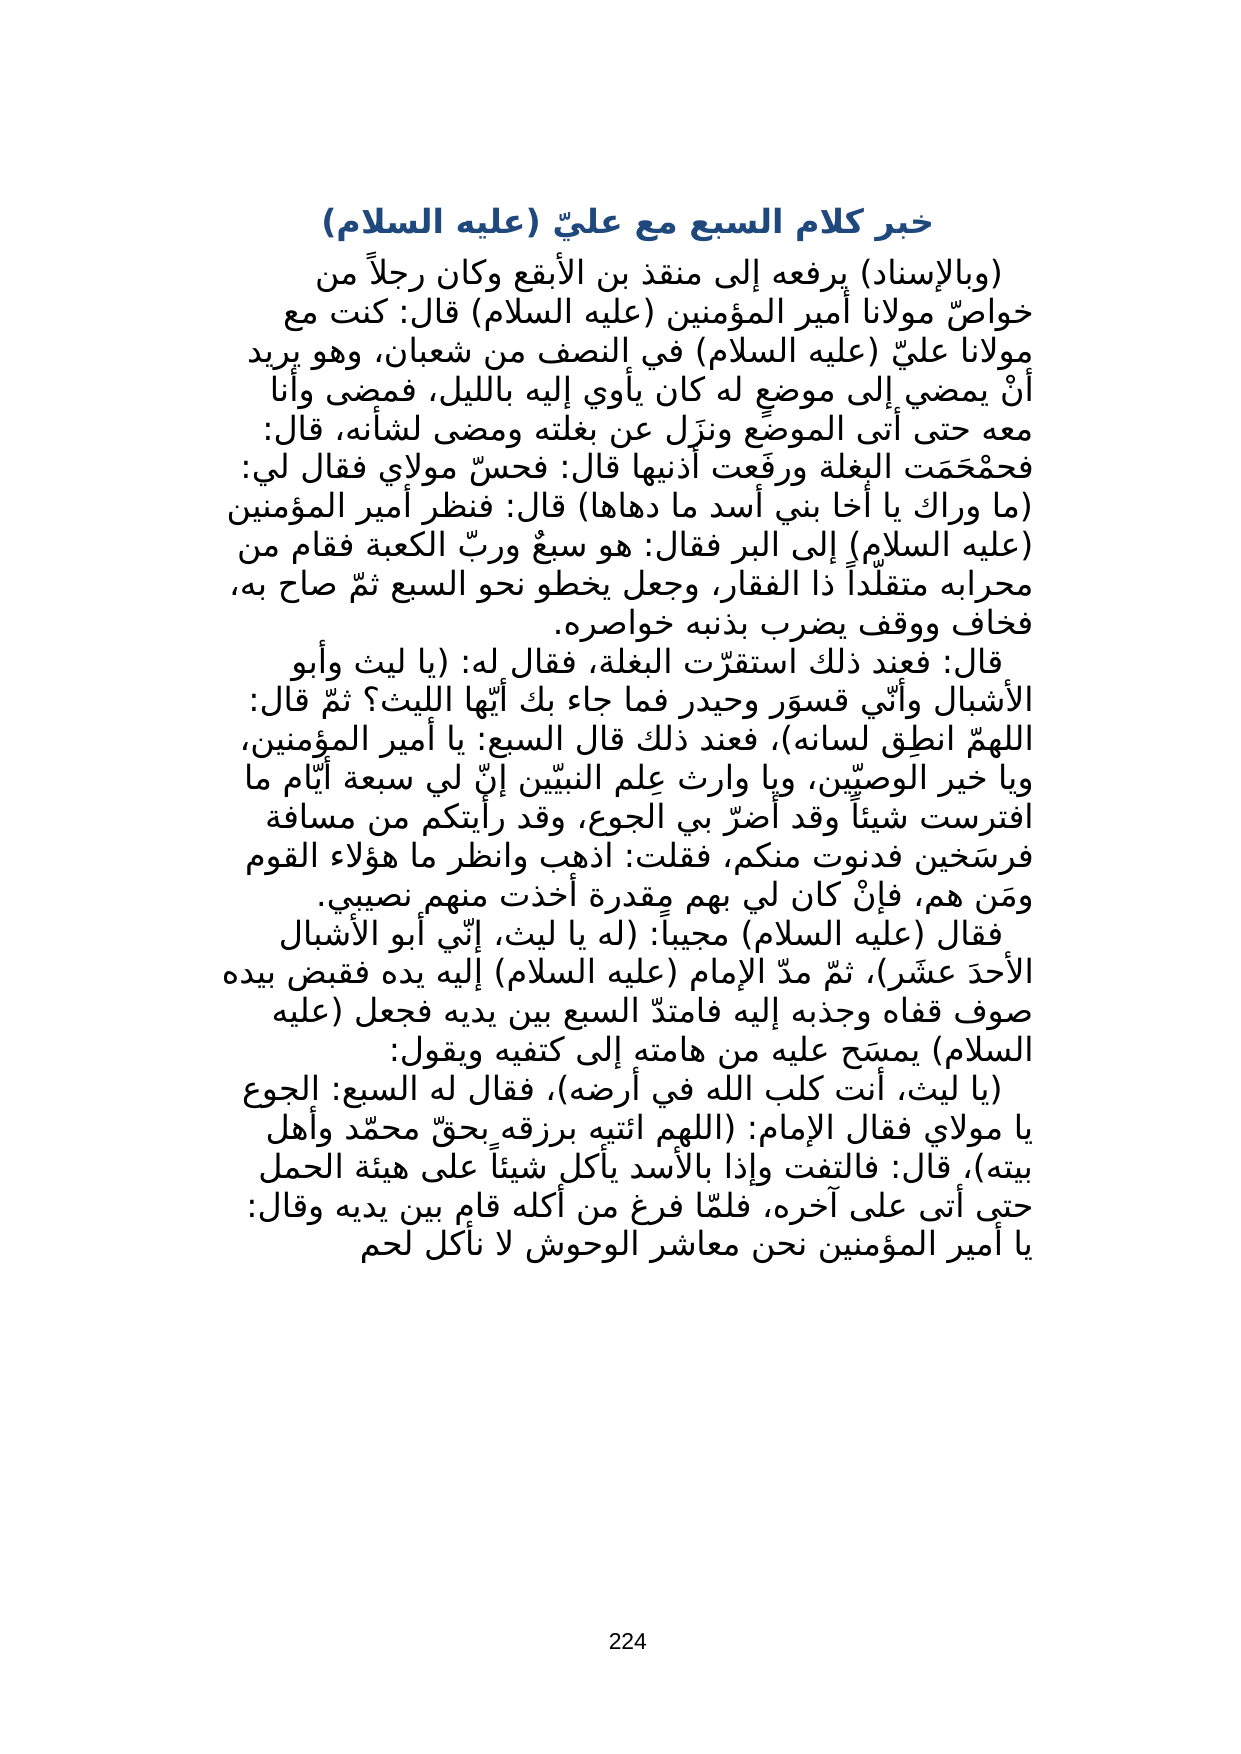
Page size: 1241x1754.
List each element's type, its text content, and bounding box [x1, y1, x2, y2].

text فقال (عليه السلام) مجيباً: (له يا ليث، إنّي أبو الأشبال الأحدَ عشَر)، ثمّ مدّ الإمام (عليه السلام) إليه يده فقبض بيده صوف قفاه وجذبه إليه فامتدّ السبع بين يديه فجعل (عليه السلام) يمسَح عليه من هامته إلى كتفيه ويقول: [222, 914, 1033, 1069]
text (وبالإسناد) يرفعه إلى منقذ بن الأبقع وكان رجلاً من خواصّ مولانا أمير المؤمنين (عليه السلام) قال: كنت مع مولانا عليّ (عليه السلام) في النصف من شعبان، وهو يريد أنْ يمضي إلى موضعٍ له كان يأوي إليه بالليل، فمضى وأنا معه حتى أتى الموضع ونزَل عن بغلته ومضى لشأنه، قال: فحمْحَمَت البغلة ورفَعت أذنيها قال: فحسّ مولاي فقال لي: (ما وراك يا أخا بني أسد ما دهاها) قال: فنظر أمير المؤمنين (عليه السلام) إلى البر فقال: هو سبعٌ وربّ الكعبة فقام من محرابه متقلّداً ذا الفقار، وجعل يخطو نحو السبع ثمّ صاح به، فخاف ووقف يضرب بذنبه خواصره. [222, 253, 1033, 642]
text (يا ليث، أنت كلب الله في أرضه)، فقال له السبع: الجوع يا مولاي فقال الإمام: (اللهم ائتيه برزقه بحقّ محمّد وأهل بيته)، قال: فالتفت وإذا بالأسد يأكل شيئاً على هيئة الحمل حتى أتى على آخره، فلمّا فرغ من أكله قام بين يديه وقال: يا أمير المؤمنين نحن معاشر الوحوش لا نأكل لحم [222, 1069, 1033, 1264]
subtitle خبر كلام السبع مع عليّ (عليه السلام) [222, 202, 1033, 241]
text قال: فعند ذلك استقرّت البغلة، فقال له: (يا ليث وأبو الأشبال وأنّي قسوَر وحيدر فما جاء بك أيّها الليث؟ ثمّ قال: اللهمّ انطِق لسانه)، فعند ذلك قال السبع: يا أمير المؤمنين، ويا خير الوصيّين، ويا وارث عِلم النبيّين إنّ لي سبعة أيّام ما افترست شيئاً وقد أضرّ بي الجوع، وقد رأيتكم من مسافة فرسَخين فدنوت منكم، فقلت: اذهب وانظر ما هؤلاء القوم ومَن هم، فإنْ كان لي بهم مقدرة أخذت منهم نصيبي. [222, 642, 1033, 914]
